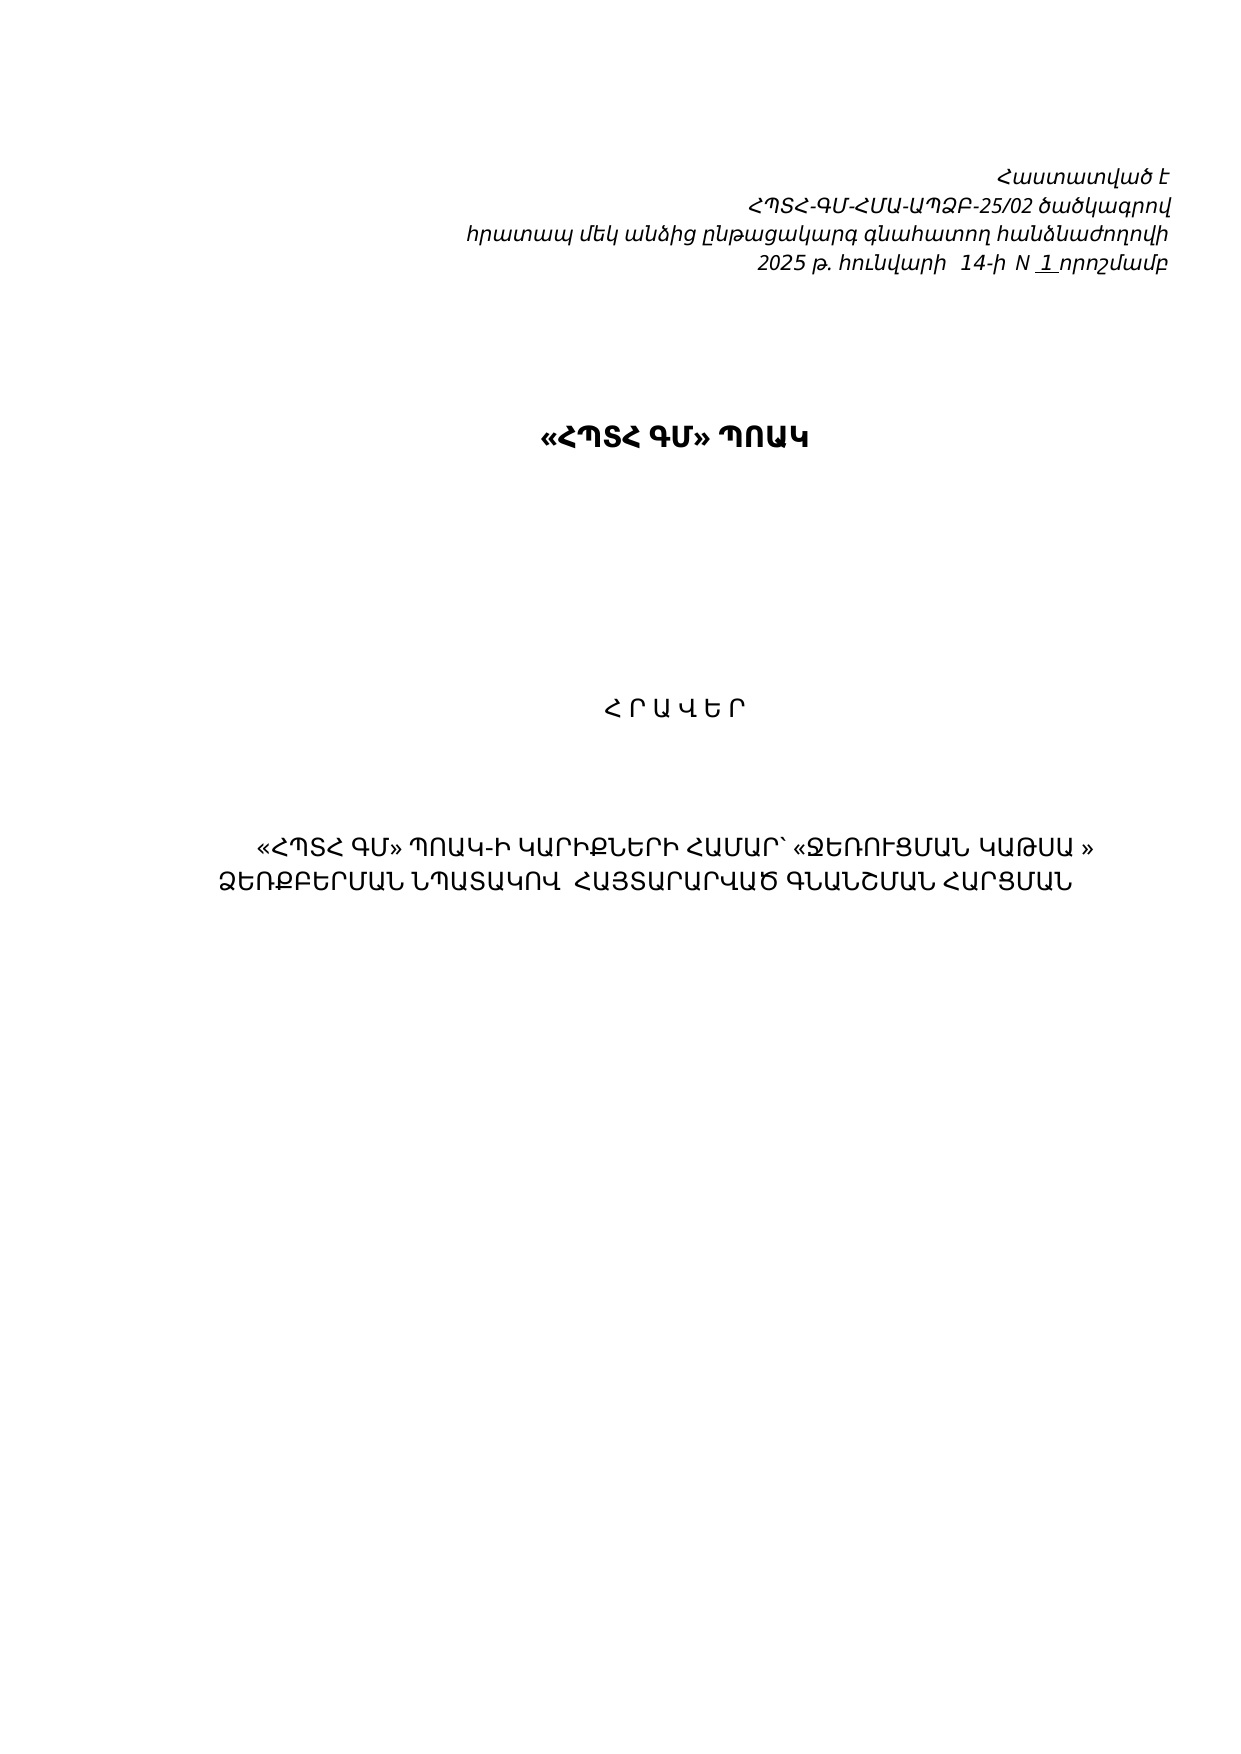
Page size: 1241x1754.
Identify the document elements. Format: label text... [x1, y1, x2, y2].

text Հաստատված է [118, 162, 1171, 191]
text ՀՊՏՀ-ԳՄ-ՀՄԱ-ԱՊՁԲ-25/02 ծածկագրով [118, 191, 1171, 219]
text 2025 թ. հունվարի 14-ի N 1 որոշմամբ [118, 248, 1171, 276]
text «ՀՊՏՀ ԳՄ» ՊՈԱԿ [118, 416, 1172, 456]
text հրատապ մեկ անձից ընթացակարգ գնահատող հանձնաժողովի [118, 219, 1171, 248]
text «ՀՊՏՀ ԳՄ» ՊՈԱԿ-Ի ԿԱՐԻՔՆԵՐԻ ՀԱՄԱՐ` «ՋԵՌՈՒՑՄԱՆ ԿԱԹՍԱ » ՁԵՌՔԲԵՐՄԱՆ ՆՊԱՏԱԿՈՎ ՀԱՅՏԱՐԱՐՎԱԾ ԳՆԱՆՇՄԱՆ ՀԱՐՑՄԱՆ [118, 830, 1172, 898]
text Հ Ր Ա Վ Ե Ր [118, 690, 1172, 724]
